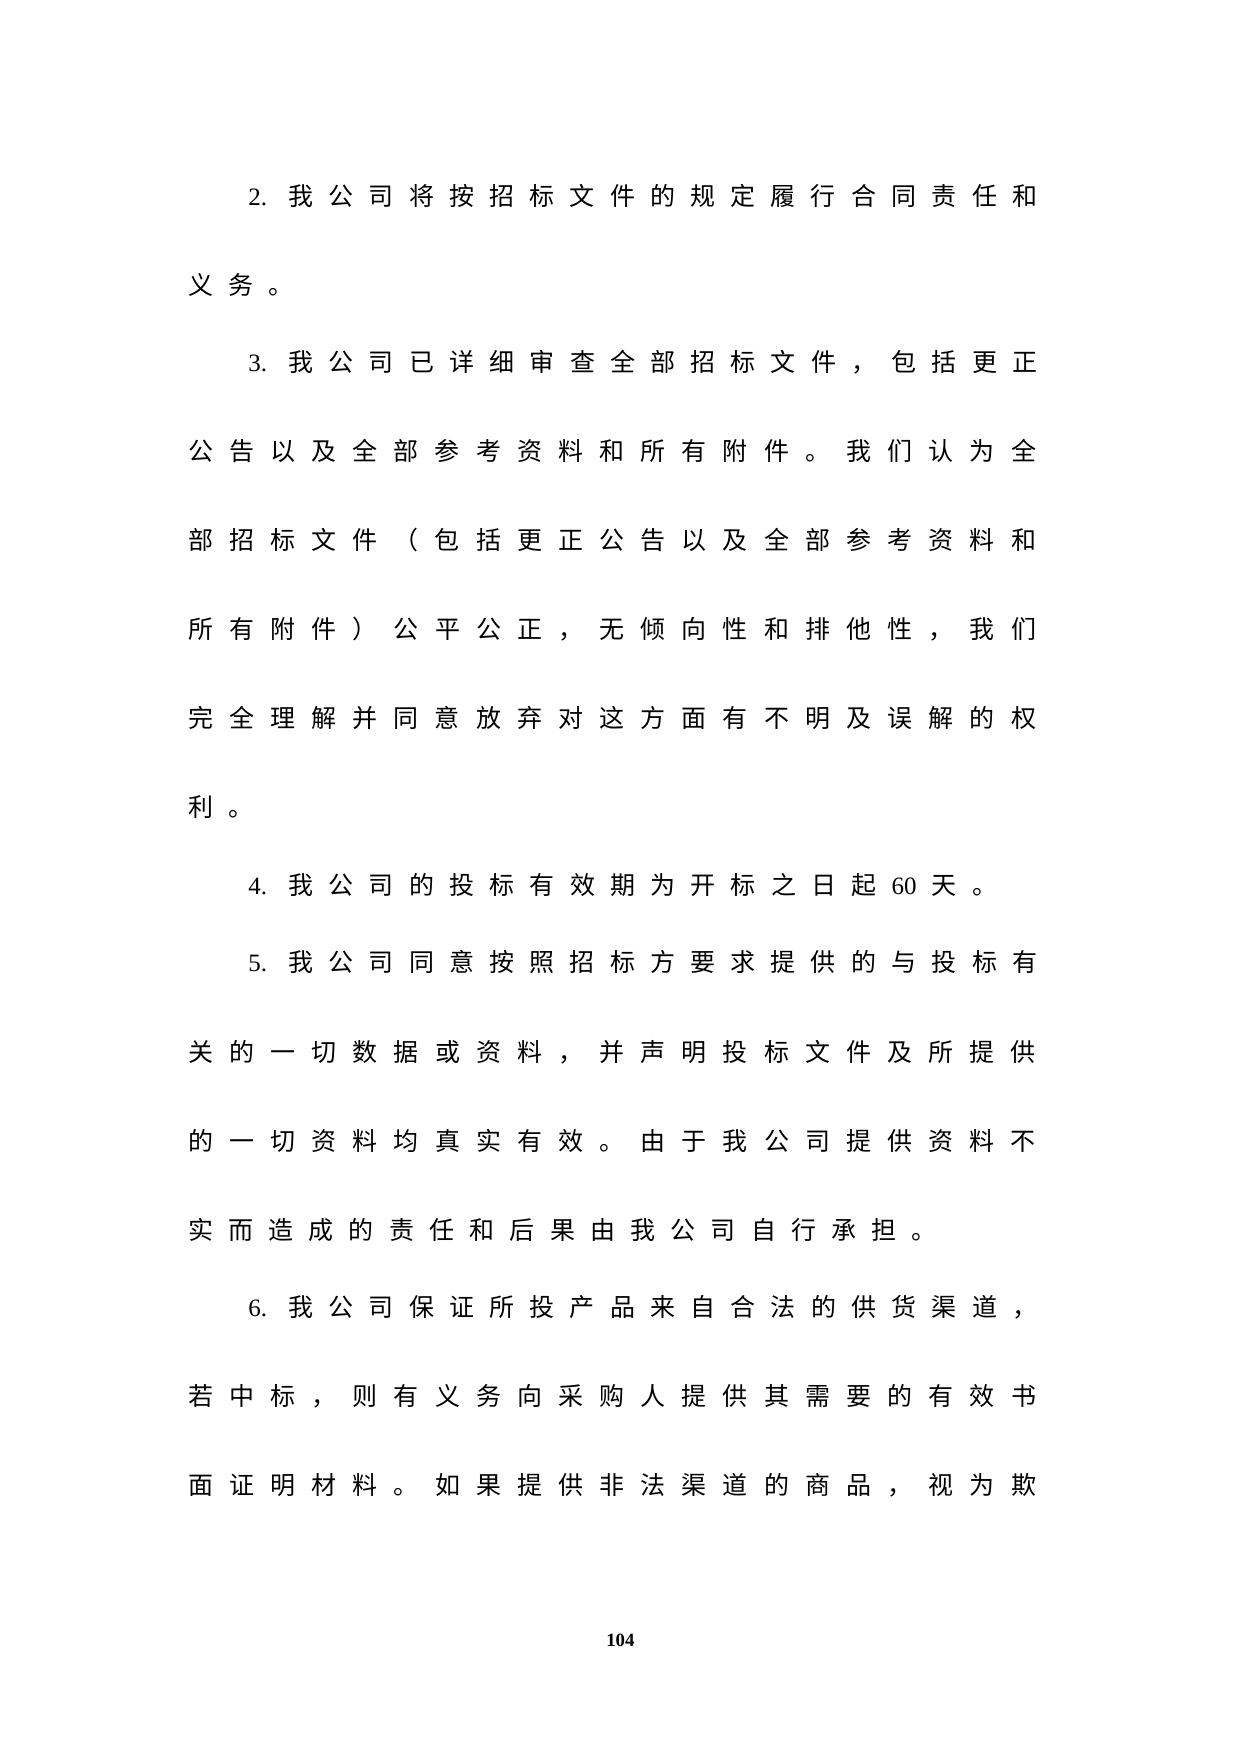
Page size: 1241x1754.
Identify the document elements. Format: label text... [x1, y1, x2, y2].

text 4. 我公司的投标有效期为开标之日起60天。 [188, 854, 1052, 913]
text 2. 我公司将按招标文件的规定履行合同责任和义务。 [188, 164, 1052, 313]
text 5. 我公司同意按照招标方要求提供的与投标有关的一切数据或资料，并声明投标文件及所提供的一切资料均真实有效。由于我公司提供资料不实而造成的责任和后果由我公司自行承担。 [188, 931, 1052, 1258]
text 3. 我公司已详细审查全部招标文件，包括更正公告以及全部参考资料和所有附件。我们认为全部招标文件（包括更正公告以及全部参考资料和所有附件）公平公正，无倾向性和排他性，我们完全理解并同意放弃对这方面有不明及误解的权利。 [188, 331, 1052, 836]
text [188, 1276, 1052, 1513]
